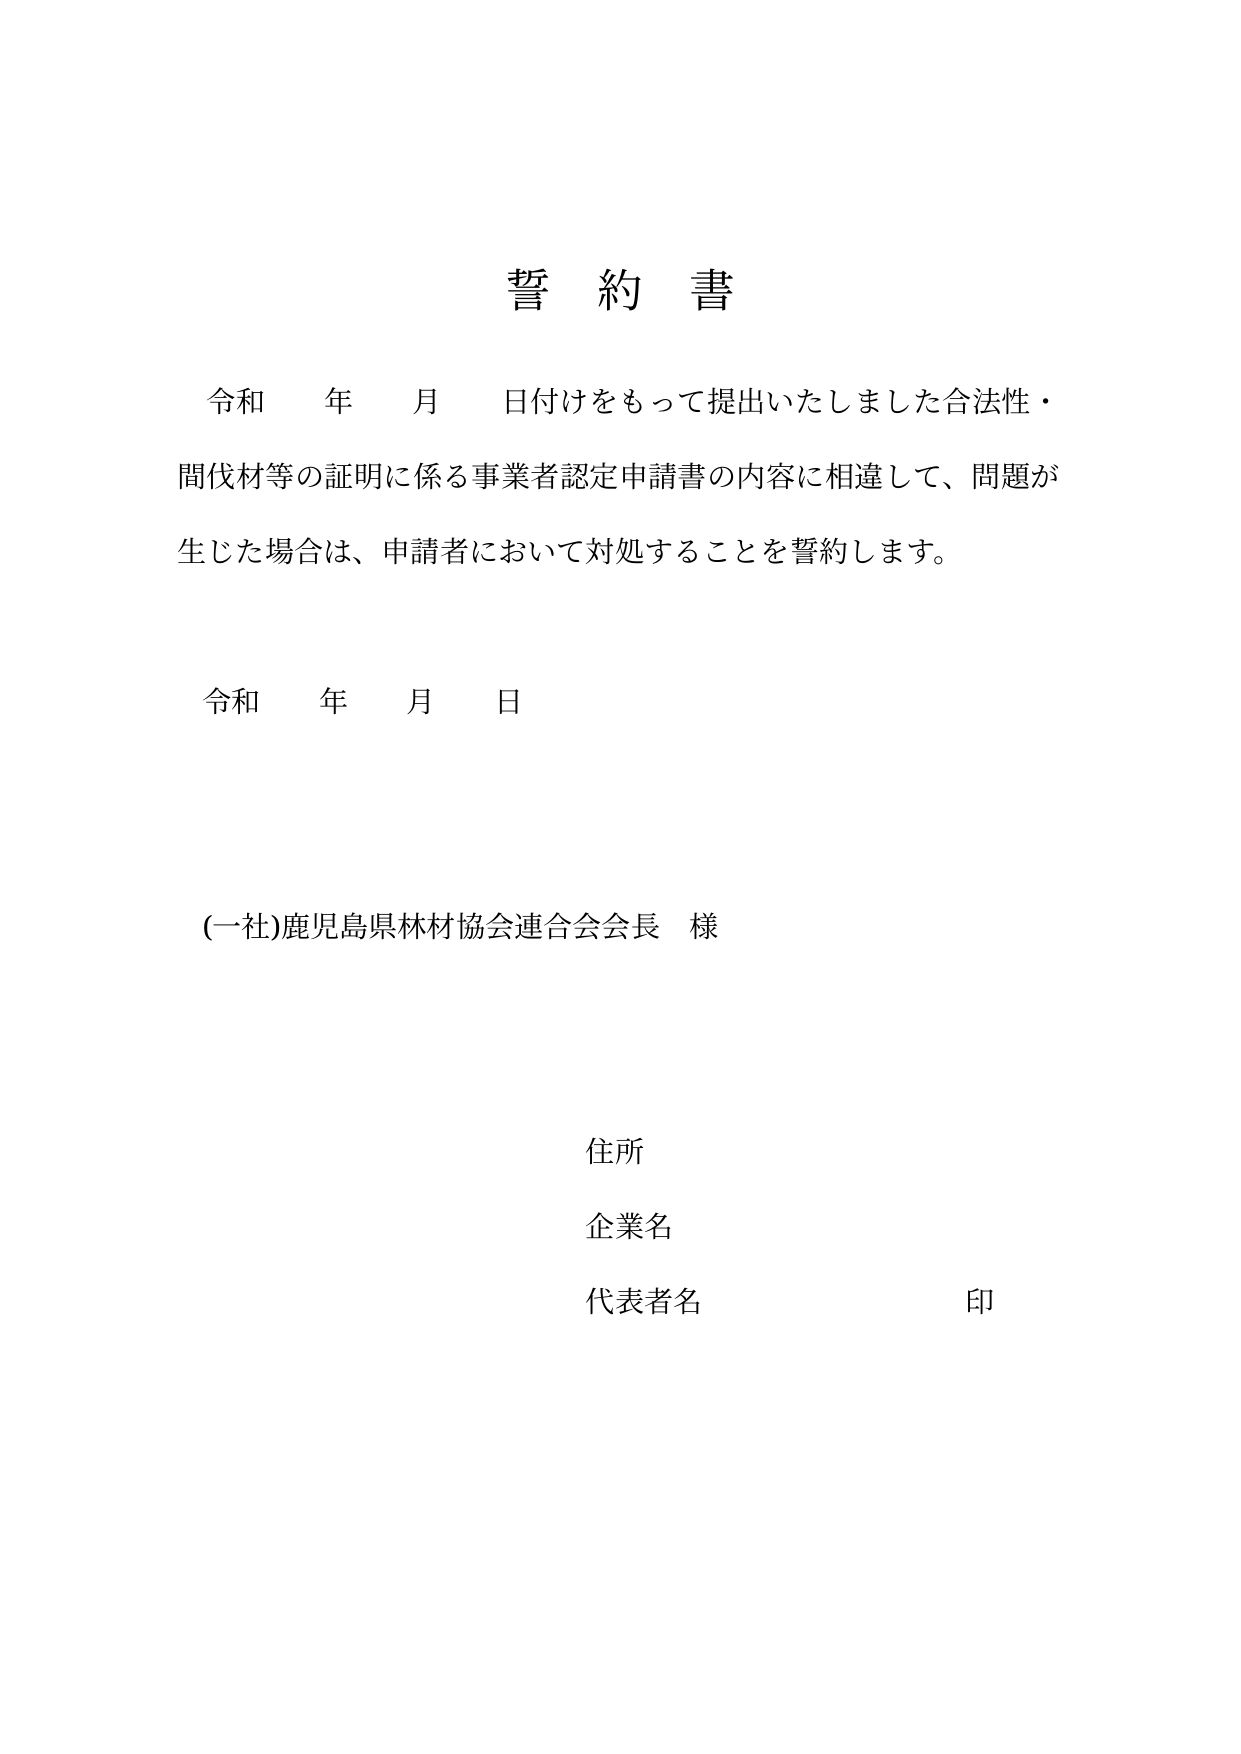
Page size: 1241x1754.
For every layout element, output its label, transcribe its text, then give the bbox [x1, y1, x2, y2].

text 代表者名 印 [177, 1262, 1063, 1337]
text 企業名 [177, 1187, 1063, 1262]
text 令和 年 月 日 [202, 662, 1063, 737]
text (一社)鹿児島県林材協会連合会会長 様 [202, 887, 1063, 962]
text 住所 [177, 1112, 1063, 1187]
text 令和 年 月 日付けをもって提出いたしました合法性・間伐材等の証明に係る事業者認定申請書の内容に相違して、問題が生じた場合は、申請者において対処することを誓約します。 [177, 362, 1063, 587]
text 誓 約 書 [177, 250, 1063, 325]
